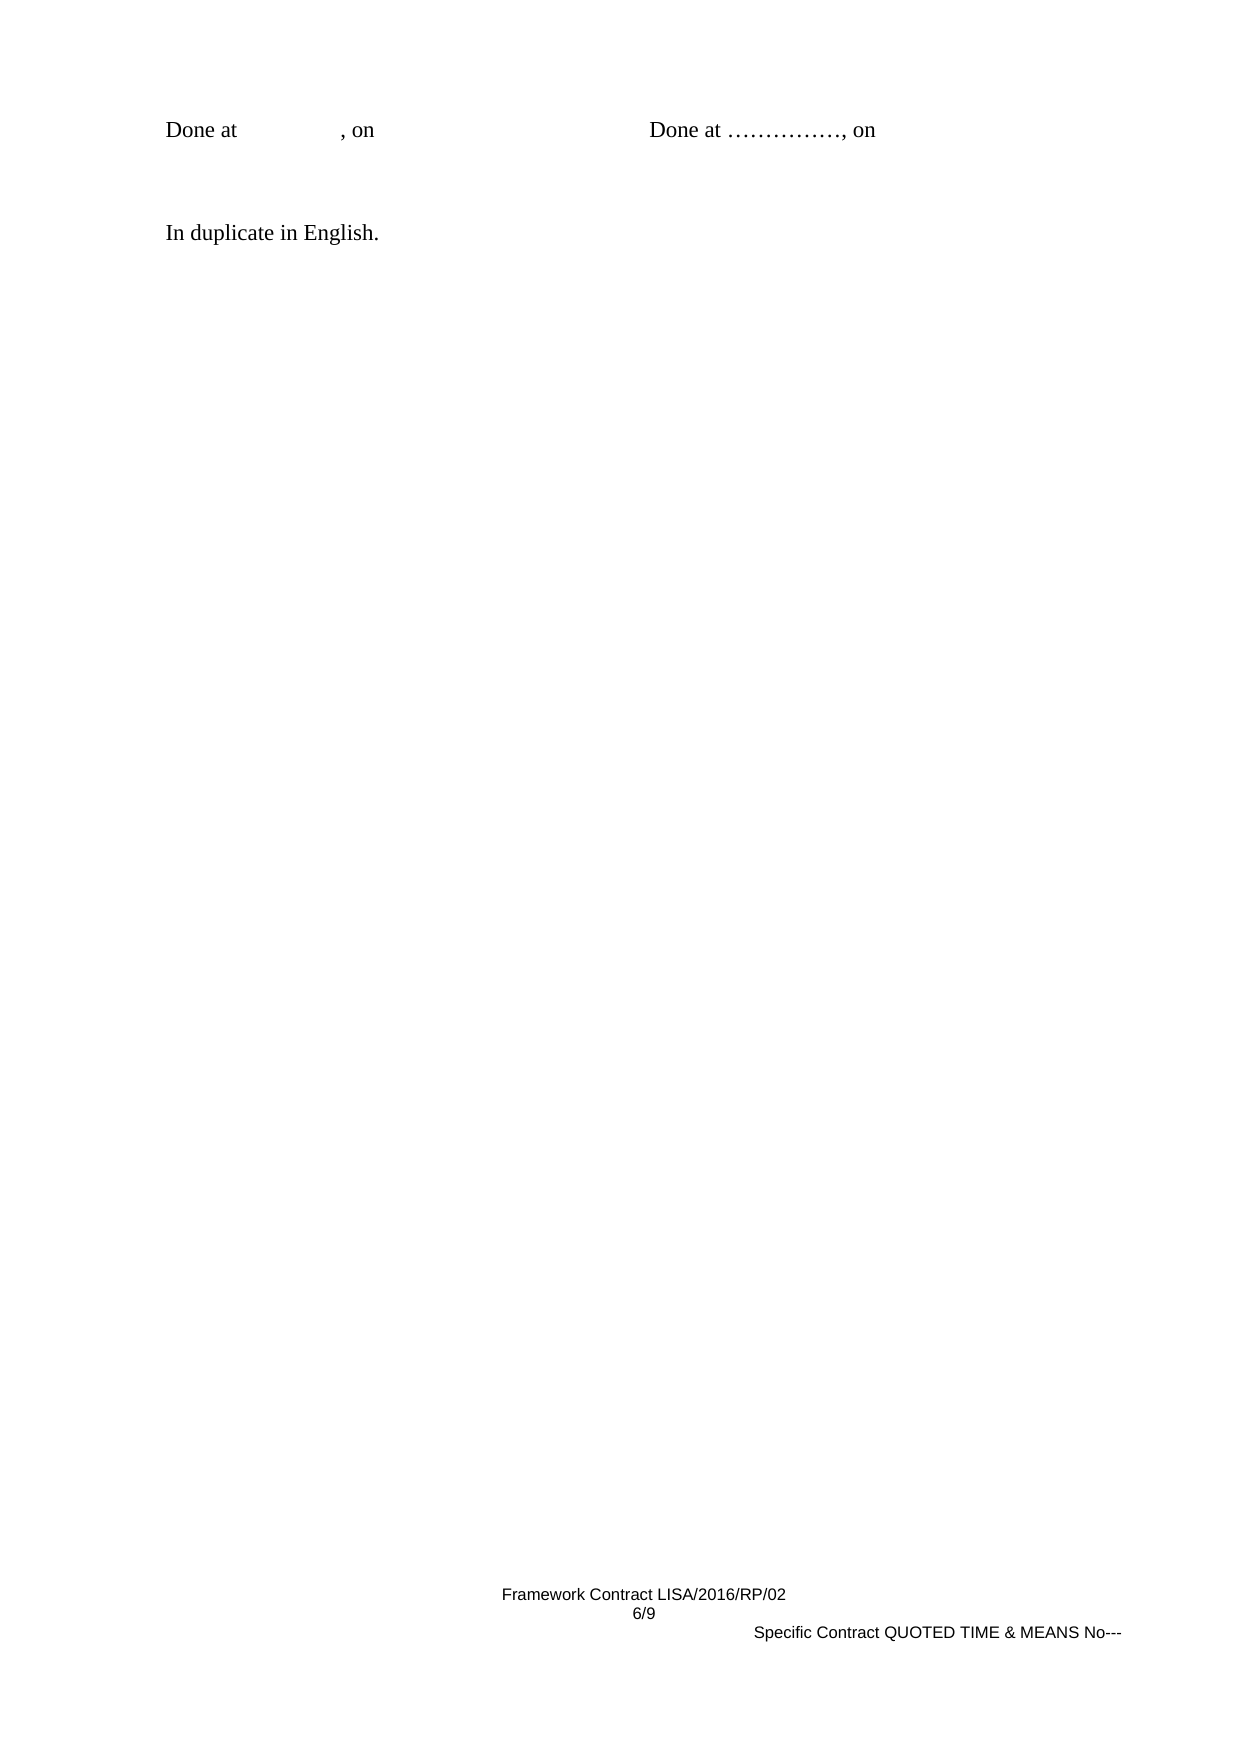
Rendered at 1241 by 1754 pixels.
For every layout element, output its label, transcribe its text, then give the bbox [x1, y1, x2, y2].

table_cell Done at ……………, on [638, 116, 1081, 168]
table_cell Done at , on [154, 116, 638, 168]
text In duplicate in English. [165, 219, 1063, 245]
